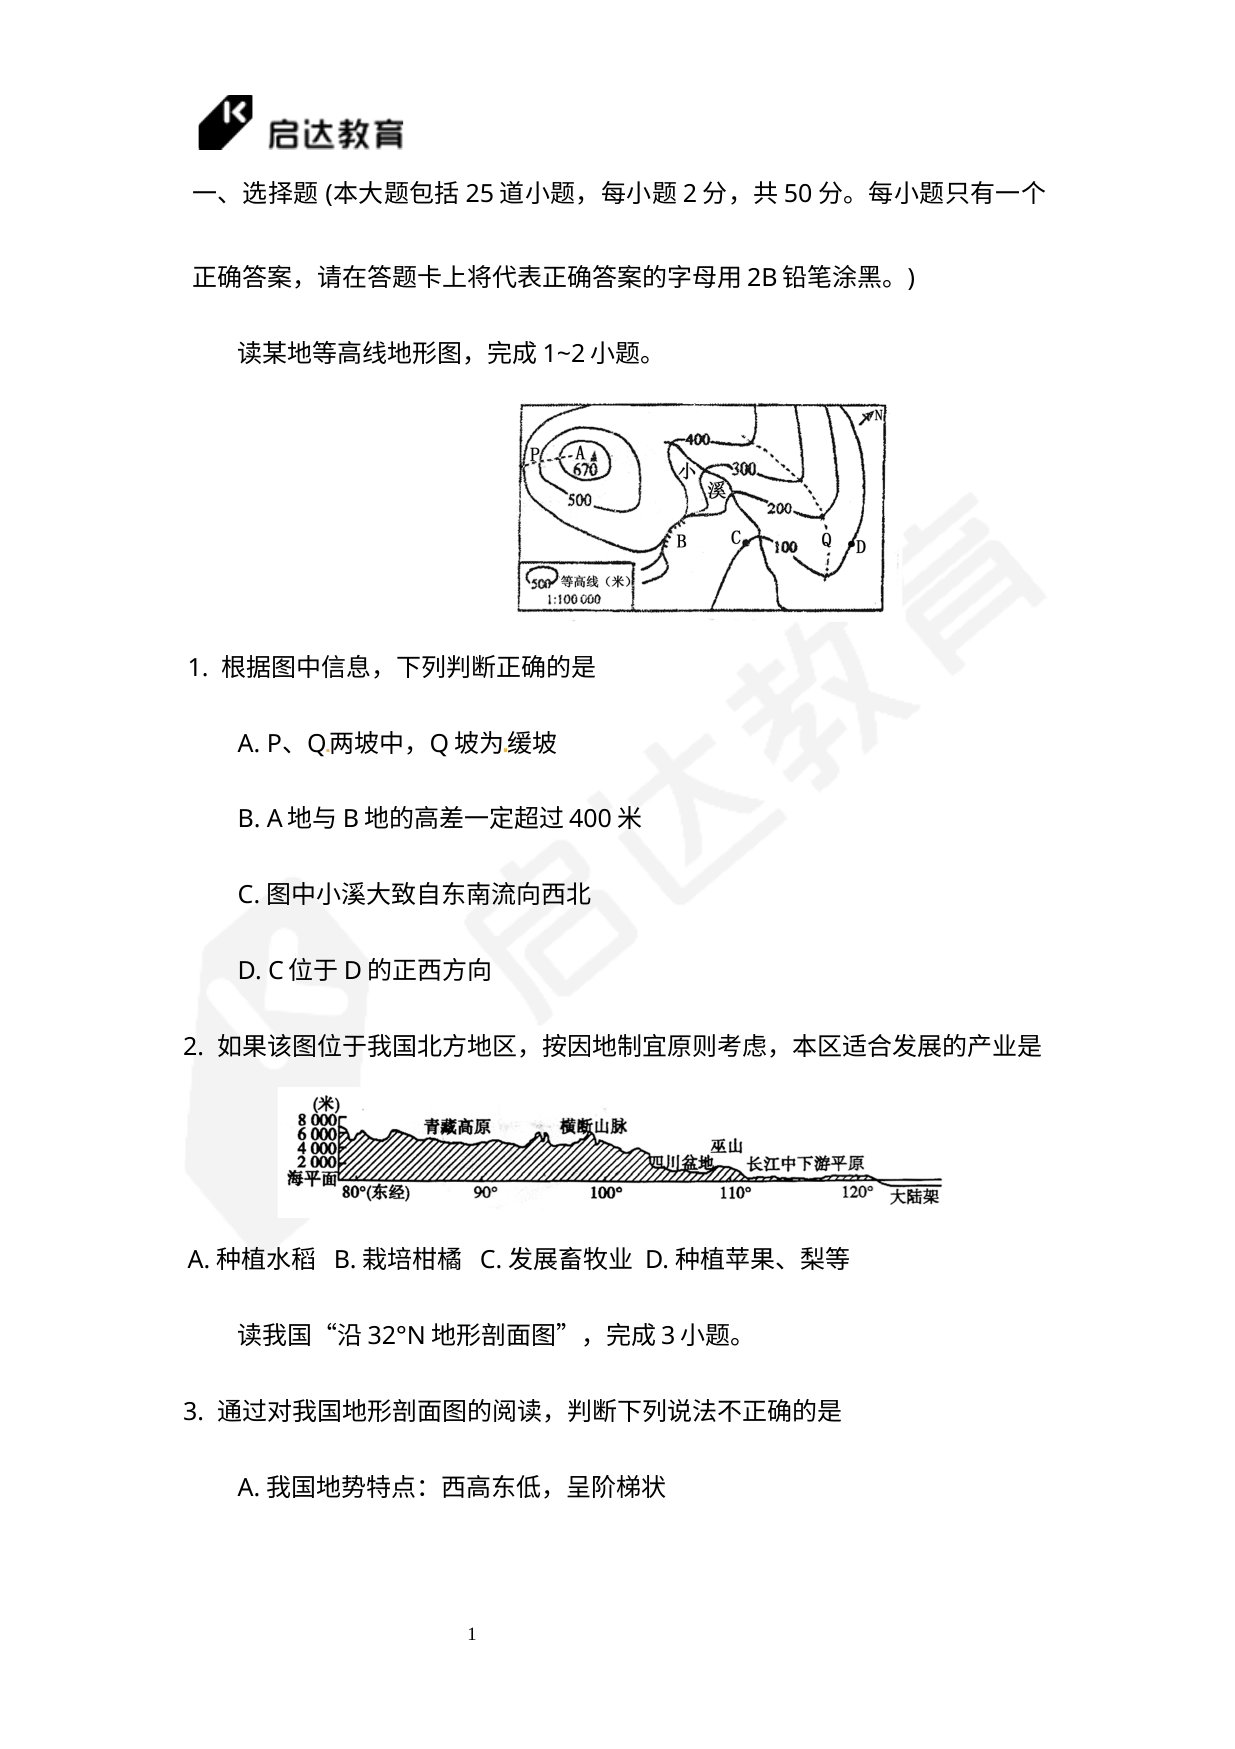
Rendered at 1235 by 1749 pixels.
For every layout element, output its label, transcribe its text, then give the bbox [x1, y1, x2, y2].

text 1. 根据图中信息，下列判断正确的是 [187, 633, 1047, 698]
picture [198, 95, 404, 150]
text A. P、Q两坡中，Q坡为缓坡 [187, 709, 1047, 774]
text D. C位于D的正西方向 [187, 936, 1047, 1001]
picture [277, 1087, 957, 1218]
text 读我国“沿32°N地形剖面图”，完成3小题。 [187, 1301, 1047, 1366]
text 2. 如果该图位于我国北方地区，按因地制宜原则考虑，本区适合发展的产业是 [183, 1012, 1047, 1077]
text B. A地与B地的高差一定超过400米 [187, 784, 1047, 849]
picture [501, 395, 903, 622]
text A. 我国地势特点：西高东低，呈阶梯状 [187, 1453, 1047, 1518]
text C. 图中小溪大致自东南流向西北 [187, 860, 1047, 925]
text 3. 通过对我国地形剖面图的阅读，判断下列说法不正确的是 [183, 1377, 1047, 1442]
text 一、选择题 (本大题包括25道小题，每小题2分，共50分。每小题只有一个正确答案，请在答题卡上将代表正确答案的字母用2B铅笔涂黑。) [192, 159, 1047, 308]
text A. 种植水稻 B. 栽培柑橘 C. 发展畜牧业 D. 种植苹果、梨等 [187, 1225, 1047, 1290]
text 读某地等高线地形图，完成1~2小题。 [187, 319, 1047, 384]
